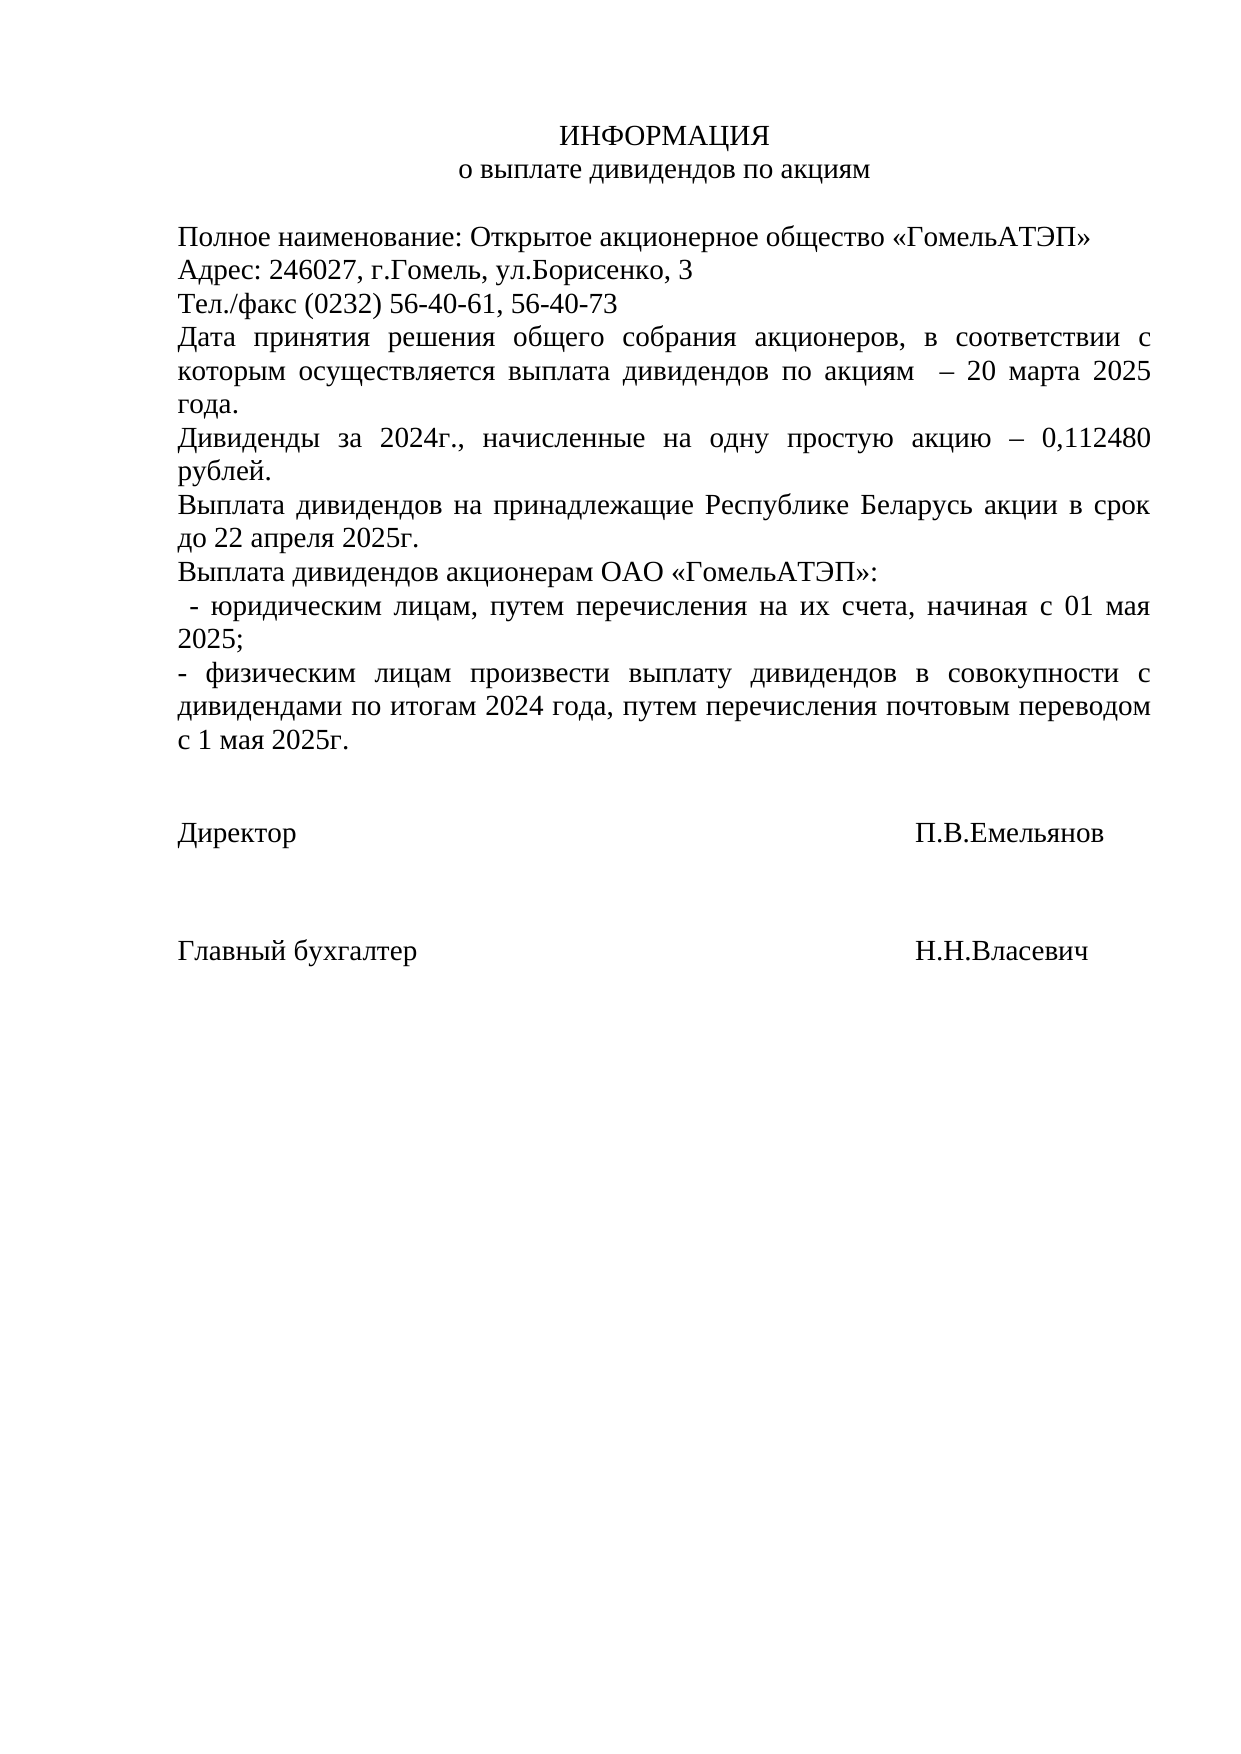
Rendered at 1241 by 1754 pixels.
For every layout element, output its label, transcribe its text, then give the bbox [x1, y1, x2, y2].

text - физическим лицам произвести выплату дивидендов в совокупности с дивидендами по итогам 2024 года, путем перечисления почтовым переводом с 1 мая 2025г. [177, 655, 1152, 755]
text о выплате дивидендов по акциям [177, 152, 1152, 185]
text Тел./факс (0232) 56-40-61, 56-40-73 [177, 286, 1152, 319]
text Выплата дивидендов акционерам ОАО «ГомельАТЭП»: [177, 554, 1152, 588]
text Адрес: 246027, г.Гомель, ул.Борисенко, 3 [177, 252, 1152, 286]
text Полное наименование: Открытое акционерное общество «ГомельАТЭП» [177, 219, 1152, 252]
text Директор П.В.Емельянов [177, 815, 1152, 848]
text Дата принятия решения общего собрания акционеров, в соответствии с которым осуществляется выплата дивидендов по акциям – 20 марта 2025 года. [177, 319, 1152, 420]
text - юридическим лицам, путем перечисления на их счета, начиная с 01 мая 2025; [177, 588, 1152, 655]
text Дивиденды за 2024г., начисленные на одну простую акцию – 0,112480 рублей. [177, 420, 1152, 487]
text Главный бухгалтер Н.Н.Власевич [177, 933, 1152, 967]
text Выплата дивидендов на принадлежащие Республике Беларусь акции в срок до 22 апреля 2025г. [177, 487, 1152, 554]
text ИНФОРМАЦИЯ [177, 118, 1152, 152]
